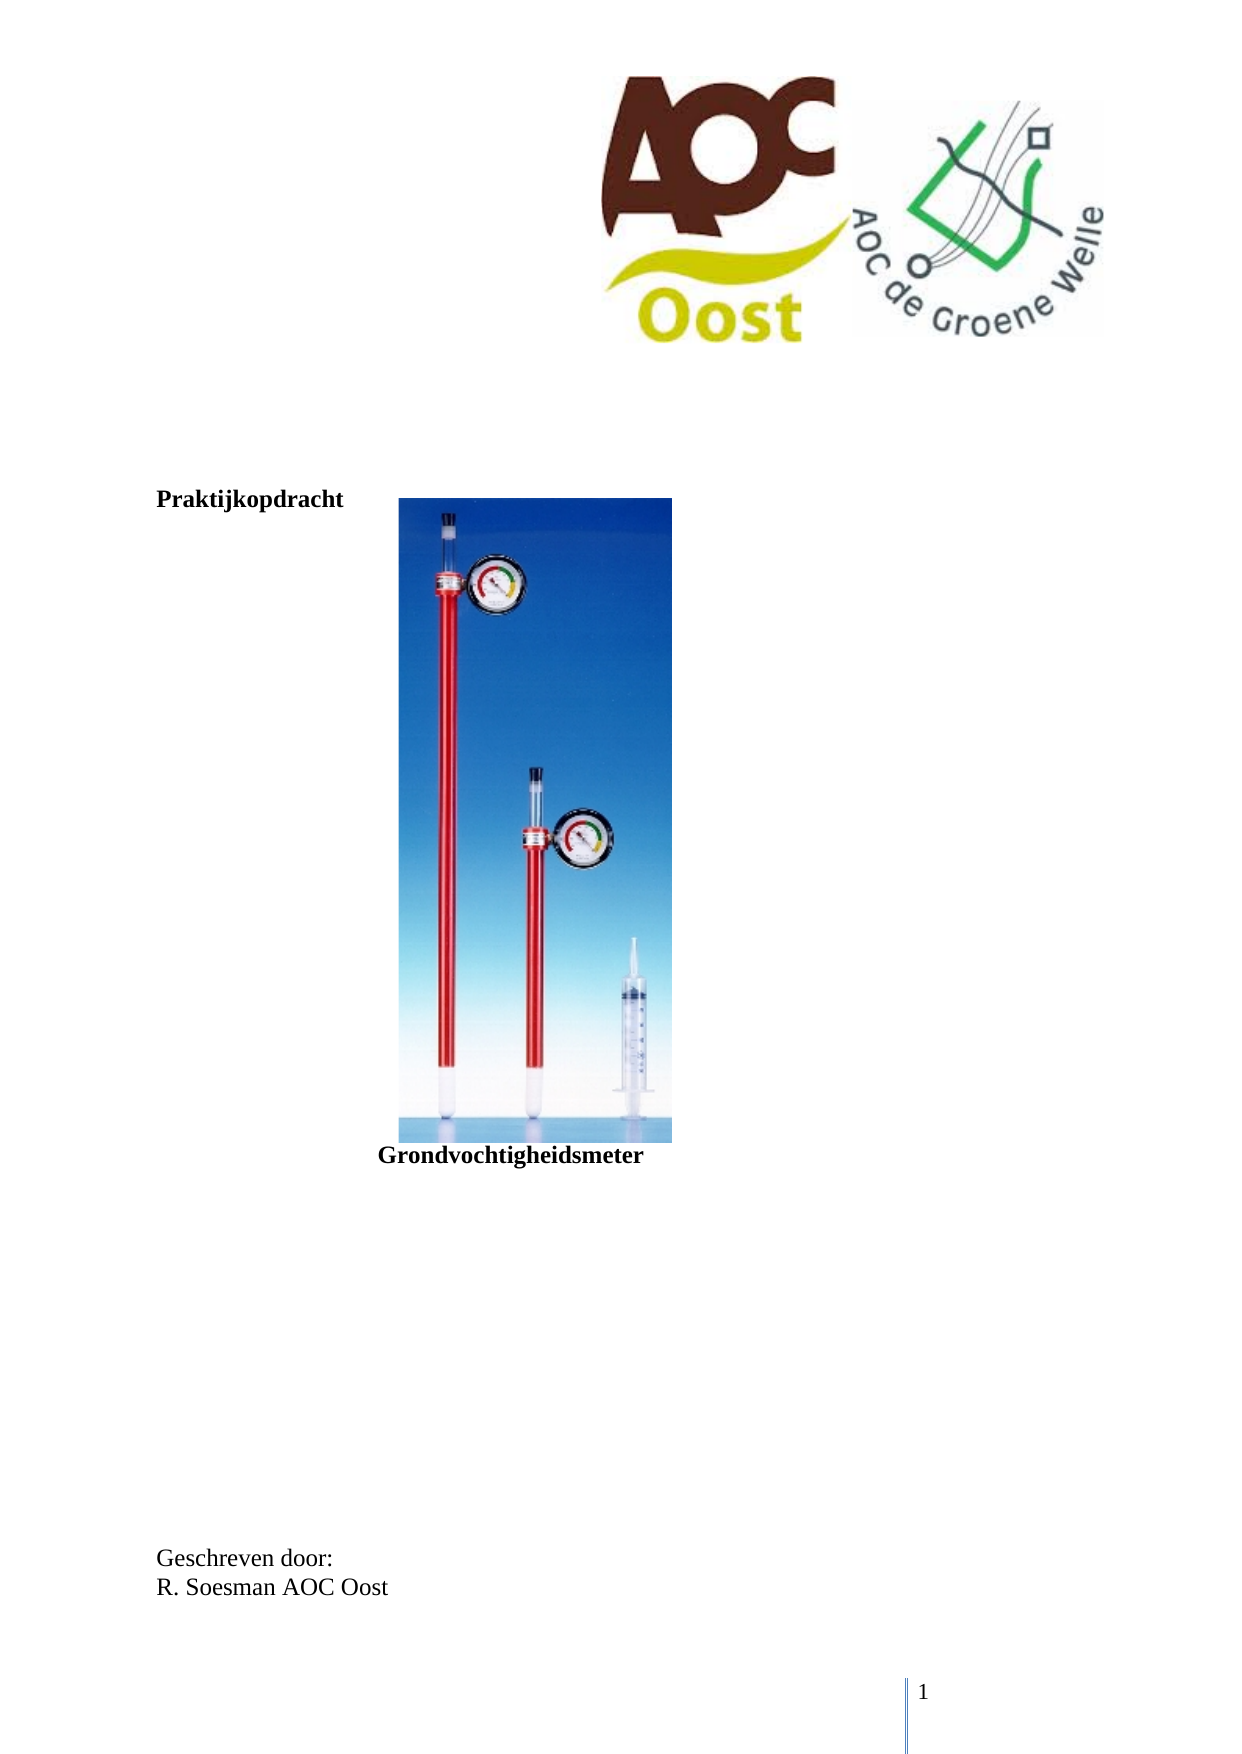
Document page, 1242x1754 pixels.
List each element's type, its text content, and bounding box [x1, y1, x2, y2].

text Praktijkopdracht [156, 484, 1094, 513]
text R. Soesman AOC Oost [156, 1572, 1094, 1601]
picture [601, 76, 1113, 362]
text Geschreven door: [156, 1543, 1094, 1572]
picture [398, 513, 672, 1141]
text Grondvochtigheidsmeter [156, 1141, 1094, 1169]
